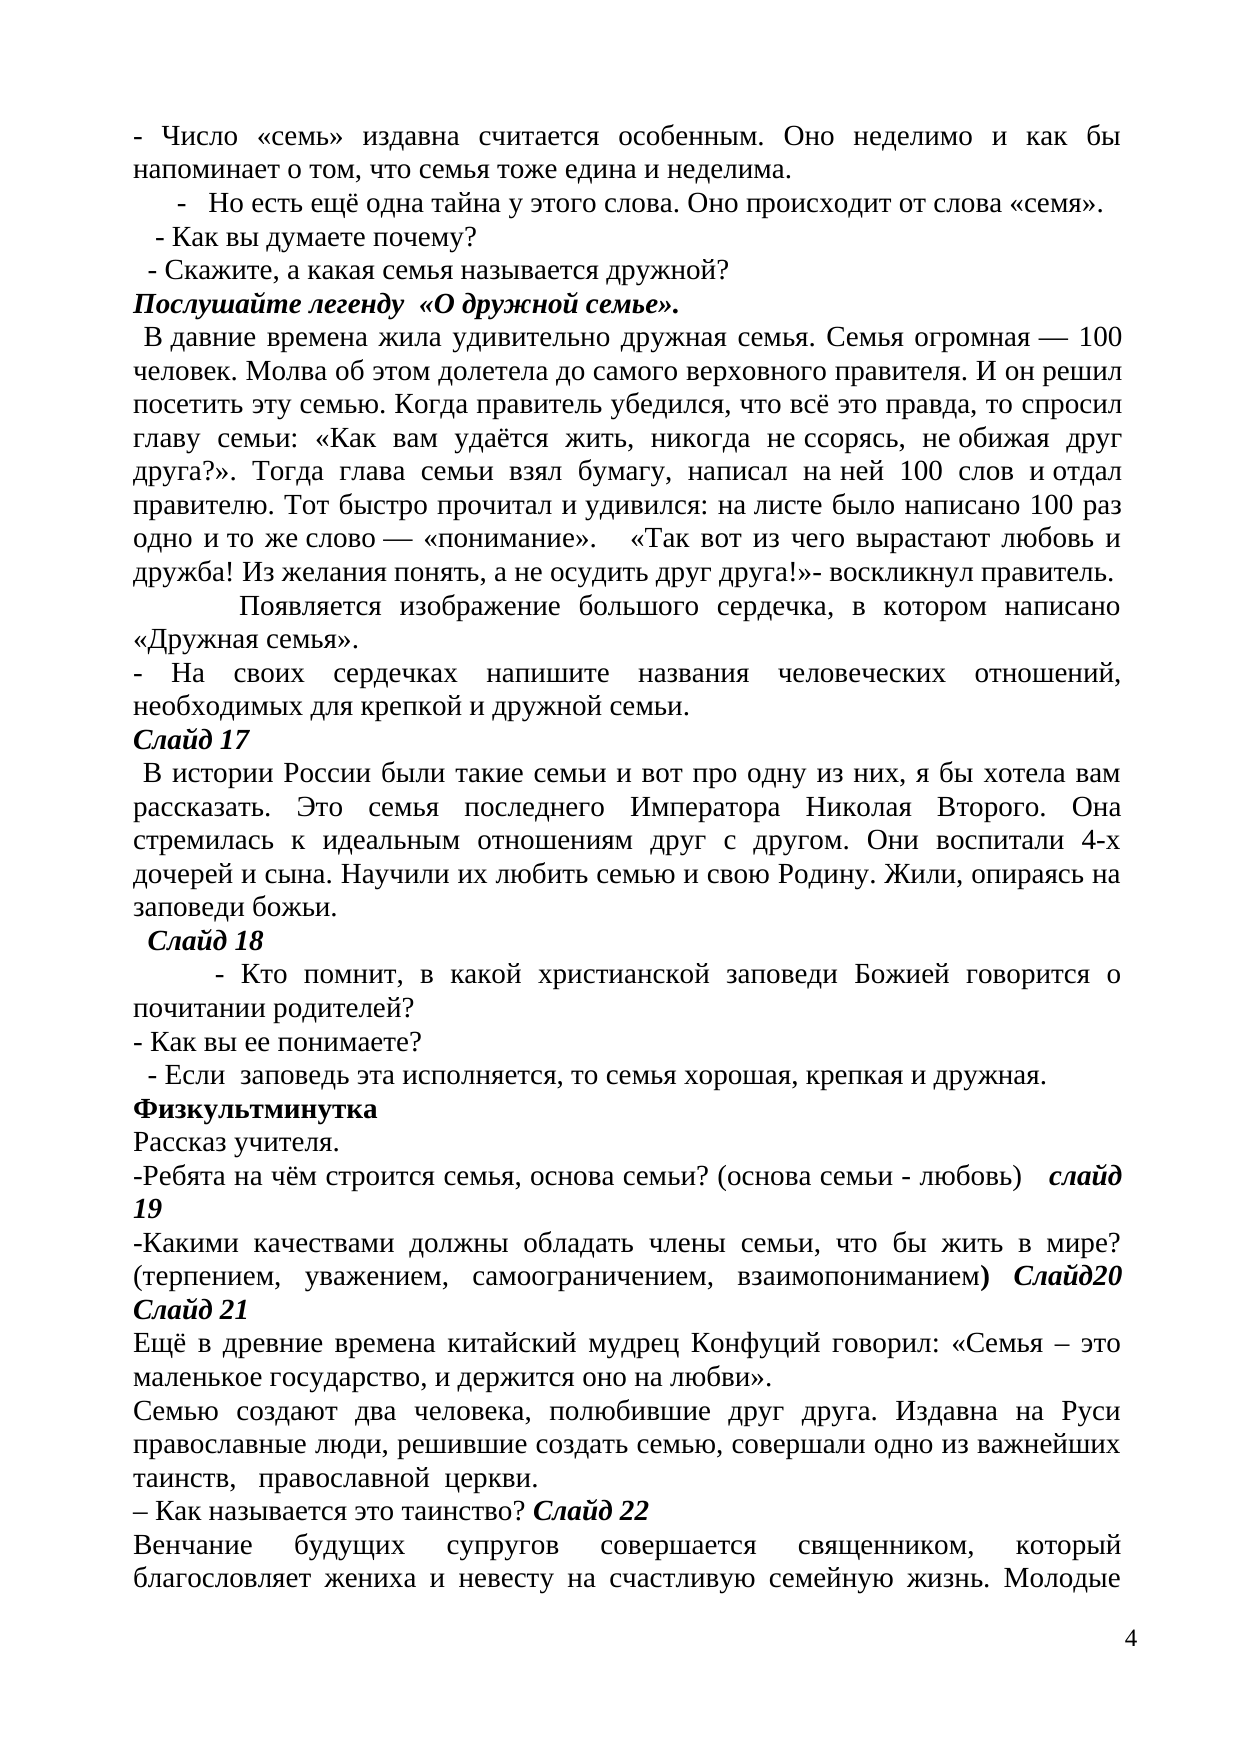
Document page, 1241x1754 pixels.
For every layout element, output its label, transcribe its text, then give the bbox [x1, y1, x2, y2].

text – Как называется это таинство? Слайд 22 [133, 1493, 1122, 1527]
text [133, 1527, 1122, 1594]
text -Ребята на чём строится семья, основа семьи? (основа семьи - любовь) слайд 19 [133, 1158, 1122, 1225]
text - На своих сердечках напишите названия человеческих отношений, необходимых для крепкой и дружной семьи. [133, 655, 1122, 722]
text - Кто помнит, в какой христианской заповеди Божией говорится о почитании родителей? [133, 957, 1122, 1024]
text Семью создают два человека, полюбившие друг друга. Издавна на Руси православные люди, решившие создать семью, совершали одно из важнейших таинств, православной церкви. [133, 1393, 1122, 1493]
text Слайд 18 [133, 923, 1122, 957]
text - Скажите, а какая семья называется дружной? [133, 252, 1122, 286]
text - Но есть ещё одна тайна у этого слова. Оно происходит от слова «семя». [133, 185, 1122, 219]
text - Как вы думаете почему? [133, 219, 1122, 252]
text Слайд 17 [133, 722, 1122, 755]
text Рассказ учителя. [133, 1124, 1122, 1158]
text - Как вы ее понимаете? [133, 1024, 1122, 1057]
text Ещё в древние времена китайский мудрец Конфуций говорил: «Семья – это маленькое государство, и держится оно на любви». [133, 1326, 1122, 1393]
text Физкультминутка [133, 1091, 1122, 1124]
text Появляется изображение большого сердечка, в котором написано «Дружная семья». [133, 588, 1122, 655]
text В истории России были такие семьи и вот про одну из них, я бы хотела вам рассказать. Это семья последнего Императора Николая Второго. Она стремилась к идеальным отношениям друг с другом. Они воспитали 4-х дочерей и сына. Научили их любить семью и свою Родину. Жили, опираясь на заповеди божьи. [133, 755, 1122, 923]
text -Какими качествами должны обладать члены семьи, что бы жить в мире? (терпением, уважением, самоограничением, взаимопониманием) Слайд20 Слайд 21 [133, 1225, 1122, 1326]
text В давние времена жила удивительно дружная семья. Семья огромная — 100 человек. Молва об этом долетела до самого верховного правителя. И он решил посетить эту семью. Когда правитель убедился, что всё это правда, то спросил главу семьи: «Как вам удаётся жить, никогда не ссорясь, не обижая друг друга?». Тогда глава семьи взял бумагу, написал на ней 100 слов и отдал правителю. Тот быстро прочитал и удивился: на листе было написано 100 раз одно и то же слово — «понимание». «Так вот из чего вырастают любовь и дружба! Из желания понять, а не осудить друг друга!»- воскликнул правитель. [133, 319, 1122, 588]
text - Если заповедь эта исполняется, то семья хорошая, крепкая и дружная. [133, 1057, 1122, 1091]
text Послушайте легенду «О дружной семье». [133, 286, 1122, 319]
text - Число «семь» издавна считается особенным. Оно неделимо и как бы напоминает о том, что семья тоже едина и неделима. [133, 118, 1122, 185]
